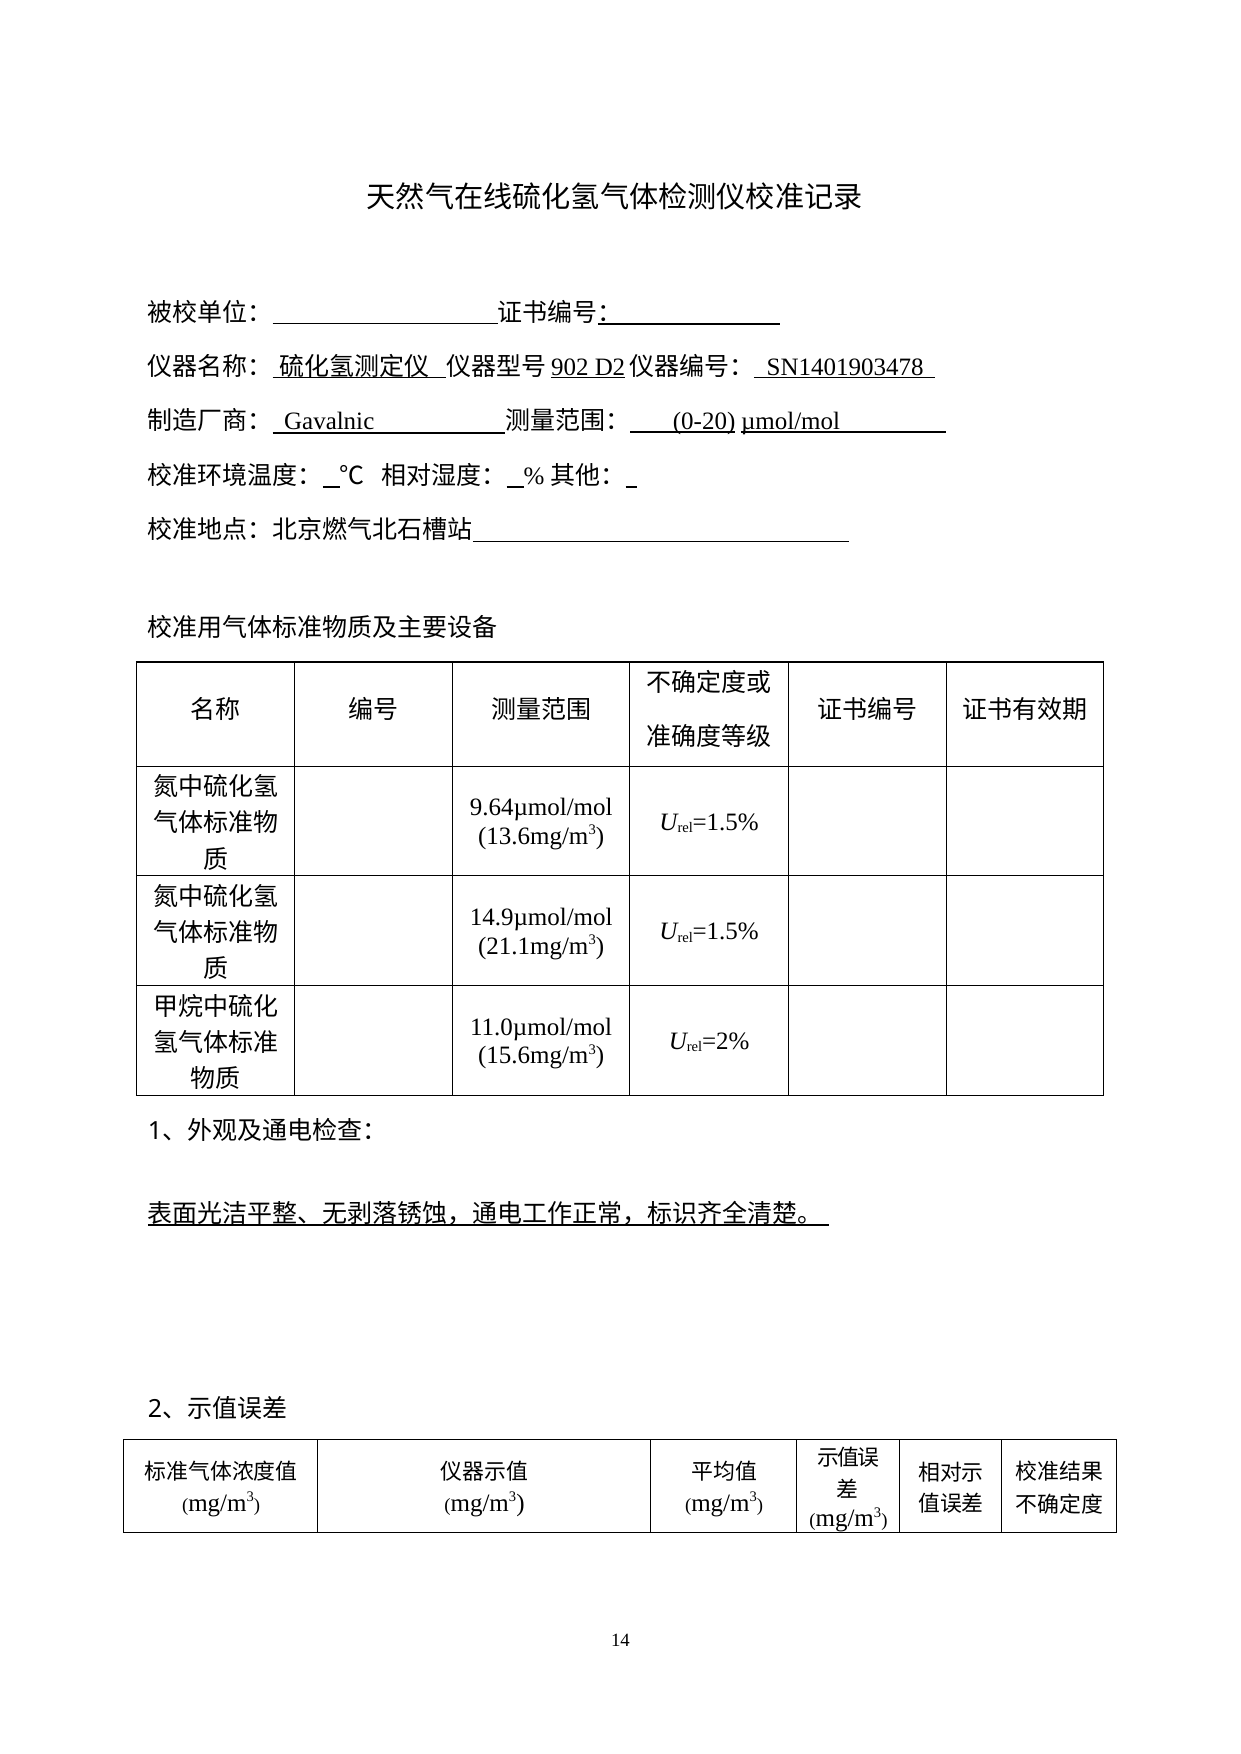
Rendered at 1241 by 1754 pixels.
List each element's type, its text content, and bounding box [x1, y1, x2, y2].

table_cell [295, 986, 452, 1095]
table_header 平均值 (mg/m3) [651, 1440, 796, 1532]
text 被校单位： 证书编号： [148, 292, 1092, 328]
text 2、示值误差 [148, 1374, 1092, 1439]
text 校准用气体标准物质及主要设备 [148, 607, 1092, 643]
table_cell 氮中硫化氢气体标准物质 [137, 767, 294, 875]
text 校准环境温度： ℃ 相对湿度： % 其他： [148, 455, 1092, 491]
table_cell Urel=2% [630, 986, 788, 1095]
table_cell [789, 767, 946, 875]
table_cell Urel=1.5% [630, 876, 788, 985]
table_cell [947, 986, 1103, 1095]
text 天然气在线硫化氢气体检测仪校准记录 [148, 162, 1092, 227]
table_cell 9.64µmol/mol (13.6mg/m3) [453, 767, 629, 875]
table_cell 氮中硫化氢气体标准物质 [137, 876, 294, 985]
table_cell [947, 767, 1103, 875]
table_header 证书有效期 [947, 663, 1103, 766]
table_header 相对示值误差 [900, 1440, 1001, 1532]
text 表面光洁平整、无剥落锈蚀，通电工作正常，标识齐全清楚。 [148, 1179, 1092, 1244]
table_cell 14.9µmol/mol (21.1mg/m3) [453, 876, 629, 985]
table_header 示值误差 (mg/m3) [797, 1440, 899, 1532]
table_cell [295, 876, 452, 985]
table_cell [947, 876, 1103, 985]
text 校准地点：北京燃气北石槽站 [148, 509, 1092, 546]
table_header 仪器示值 (mg/m3) [318, 1440, 650, 1532]
text 仪器名称： 硫化氢测定仪 仪器型号902 D2 仪器编号： SN1401903478 [148, 346, 1092, 383]
text 制造厂商： Gavalnic 测量范围： (0-20) µmol/mol [148, 401, 1092, 437]
table_header 测量范围 [453, 663, 629, 766]
table_header 标准气体浓度值 (mg/m3) [124, 1440, 317, 1532]
table_header 不确定度或准确度等级 [630, 663, 788, 766]
table_cell [295, 767, 452, 875]
text 1、外观及通电检查： [148, 1096, 1092, 1161]
table_cell 甲烷中硫化氢气体标准物质 [137, 986, 294, 1095]
table_header 名称 [137, 663, 294, 766]
table_cell [789, 986, 946, 1095]
table_header 校准结果 不确定度 [1002, 1440, 1116, 1532]
table_cell Urel=1.5% [630, 767, 788, 875]
table_header 证书编号 [789, 663, 946, 766]
table_cell [789, 876, 946, 985]
table_header 编号 [295, 663, 452, 766]
table_cell 11.0µmol/mol (15.6mg/m3) [453, 986, 629, 1095]
